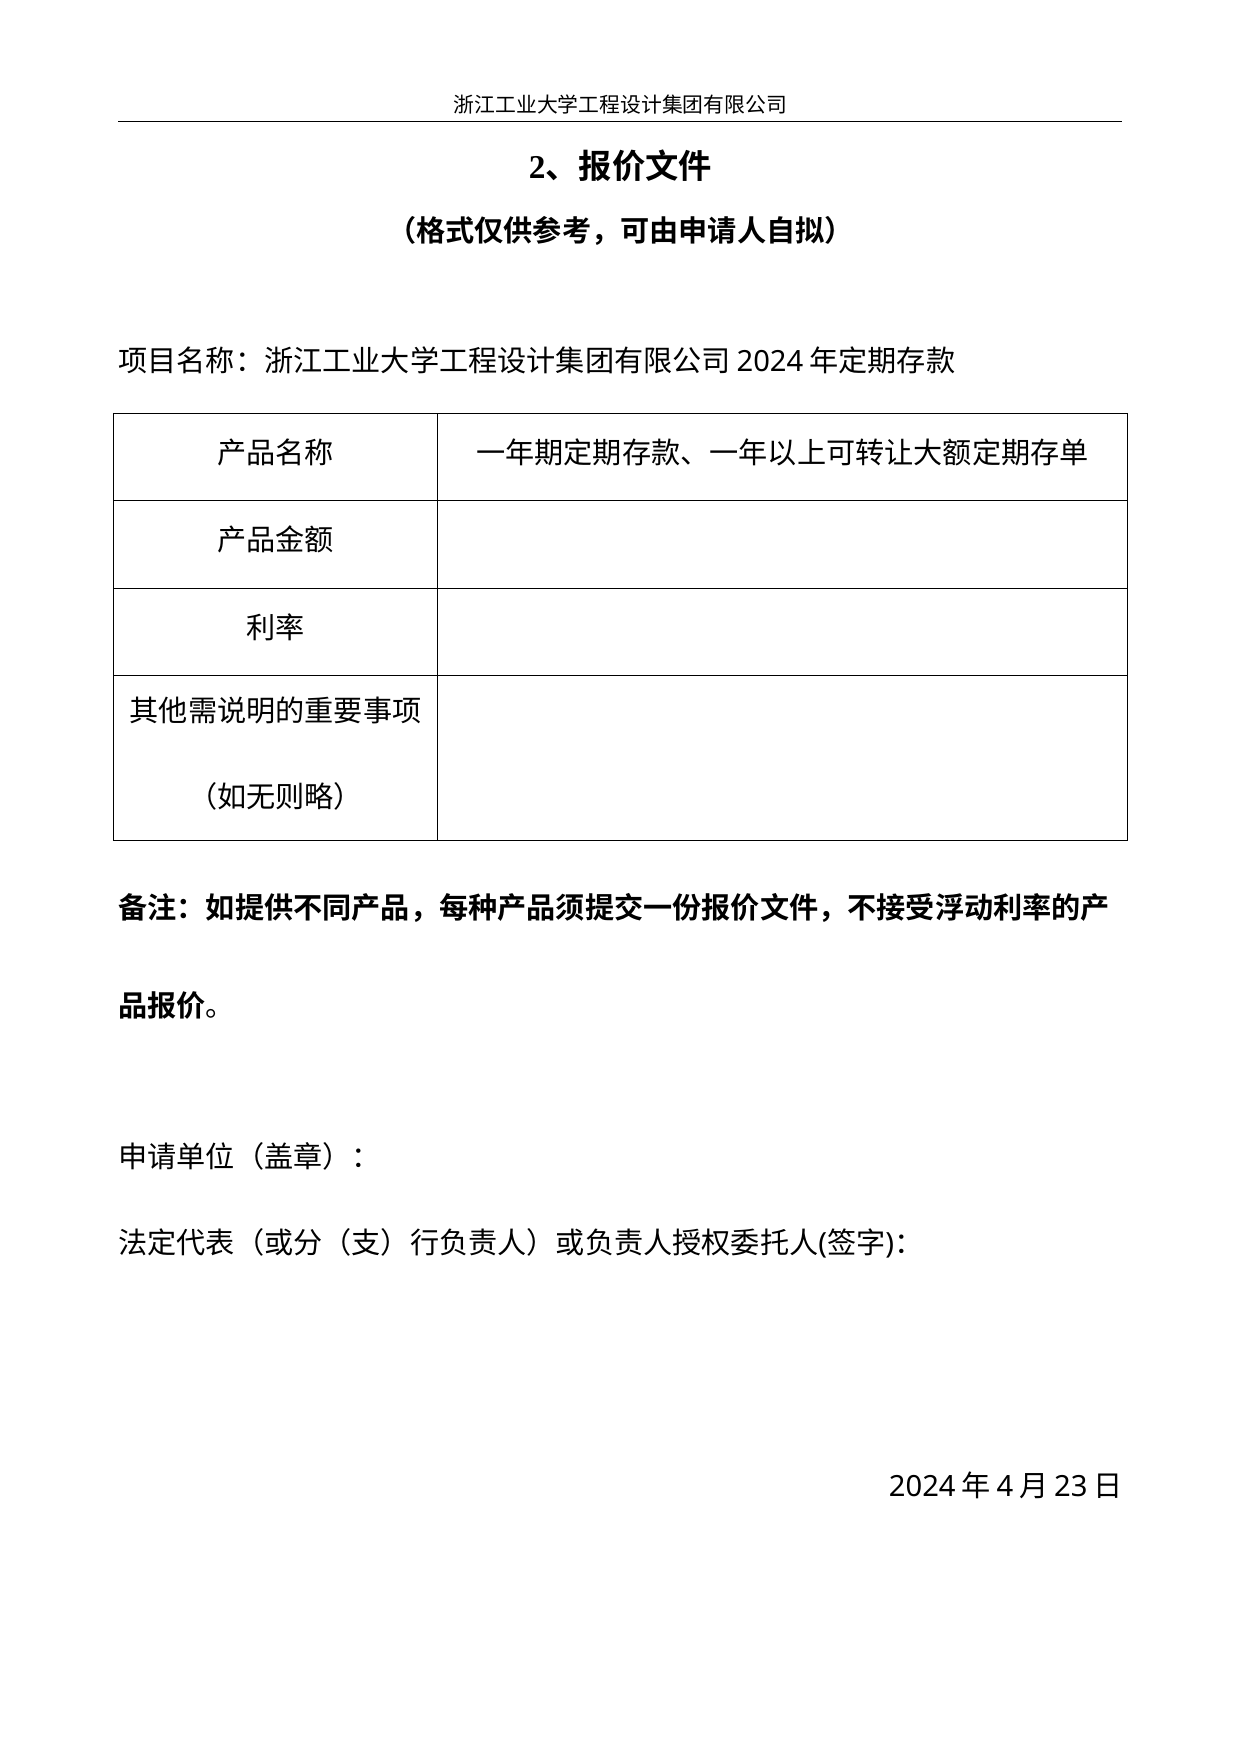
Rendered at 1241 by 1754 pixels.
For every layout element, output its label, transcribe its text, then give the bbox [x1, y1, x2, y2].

table_cell 产品金额 [114, 501, 437, 588]
text 法定代表（或分（支）行负责人）或负责人授权委托人(签字)： [118, 1208, 1122, 1273]
table_cell [438, 501, 1127, 588]
table_header 产品名称 [114, 414, 437, 500]
table_cell [438, 676, 1127, 840]
text 备注：如提供不同产品，每种产品须提交一份报价文件，不接受浮动利率的产品报价。 [118, 873, 1122, 1036]
text （格式仅供参考，可由申请人自拟） [118, 197, 1122, 262]
text 2、报价文件 [118, 132, 1122, 197]
text 申请单位（盖章）： [118, 1122, 1122, 1187]
table_cell 其他需说明的重要事项 （如无则略） [114, 676, 437, 840]
text 2024年4月23日 [118, 1451, 1122, 1516]
table_header 一年期定期存款、一年以上可转让大额定期存单 [438, 414, 1127, 500]
table_cell [438, 589, 1127, 675]
text 项目名称：浙江工业大学工程设计集团有限公司2024年定期存款 [118, 327, 1122, 392]
table_cell 利率 [114, 589, 437, 675]
